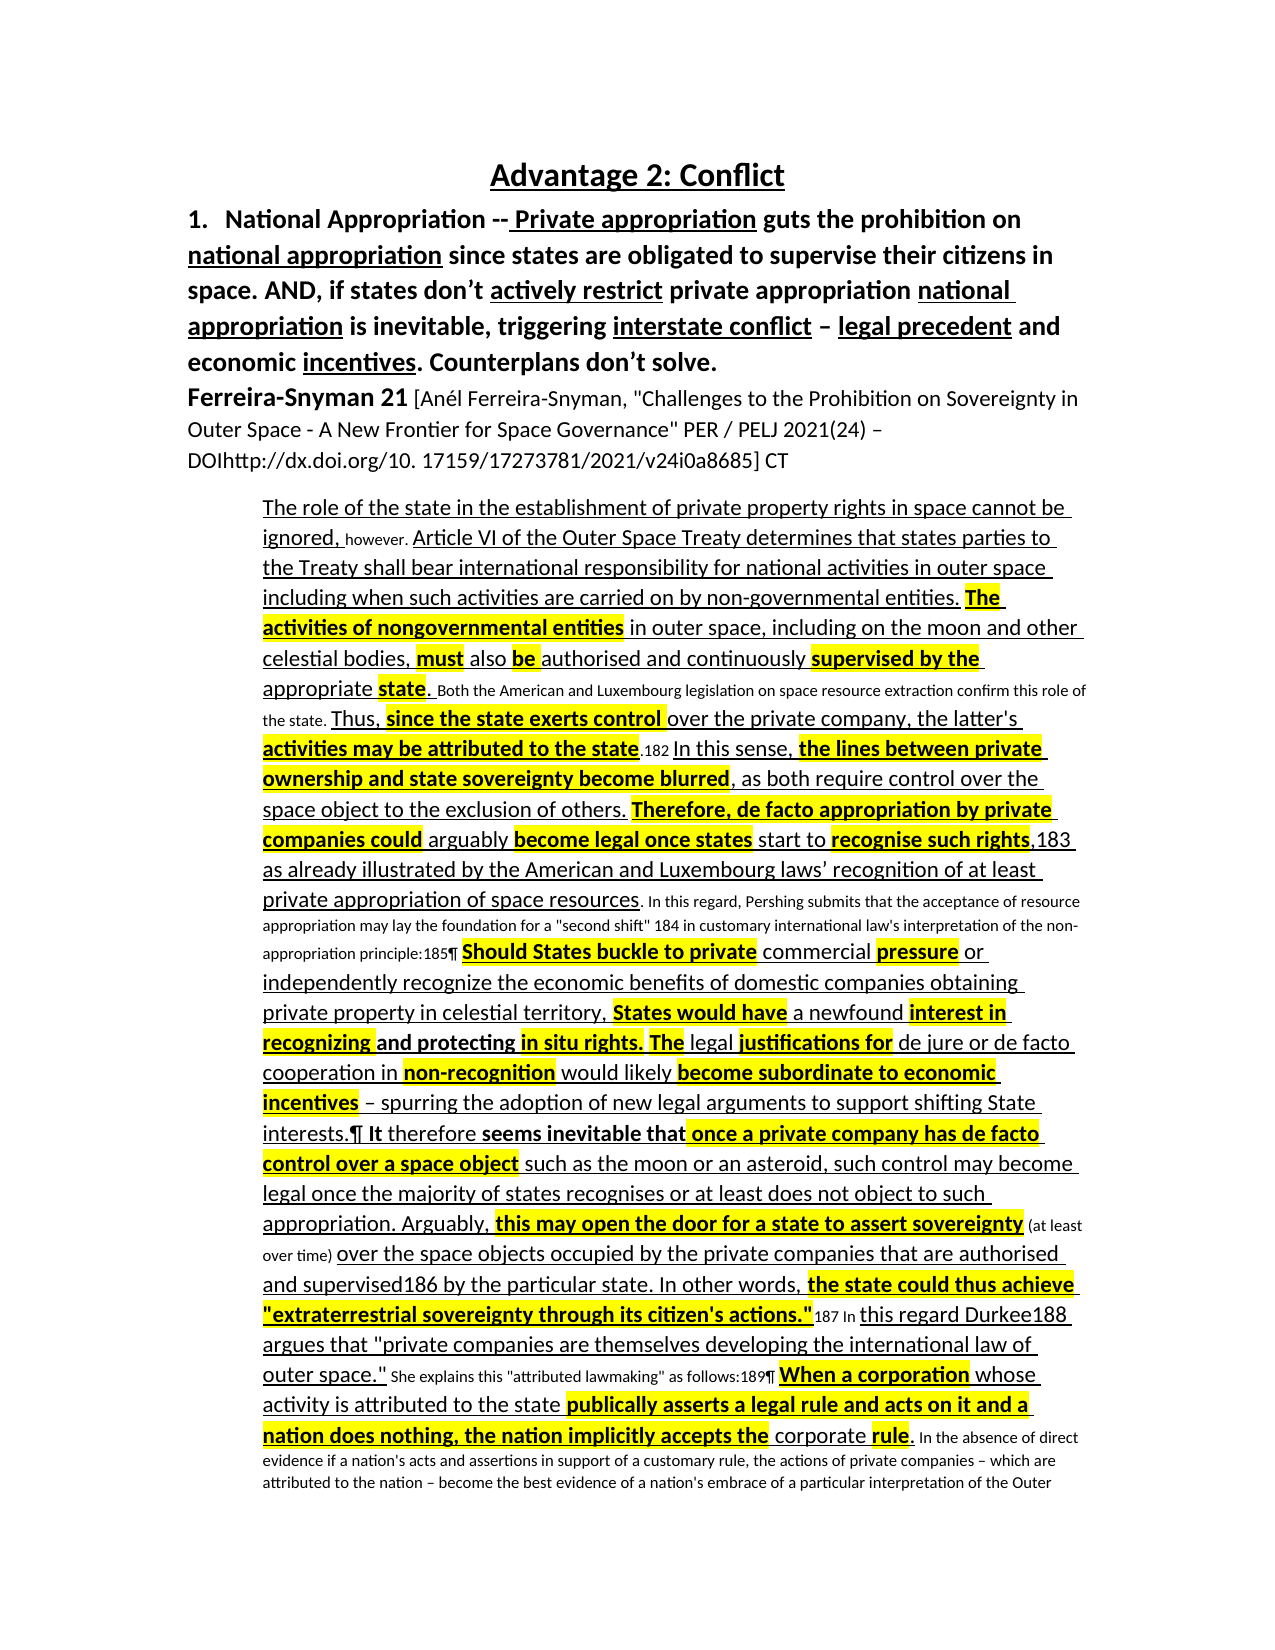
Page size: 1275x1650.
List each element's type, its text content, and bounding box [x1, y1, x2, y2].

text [262, 493, 1087, 1493]
subtitle National Appropriation -- Private appropriation guts the prohibition on national appropriation since states are obligated to supervise their citizens in space. AND, if states don’t actively restrict private appropriation national appropriation is inevitable, triggering interstate conflict – legal precedent and economic incentives. Counterplans don’t solve. [187, 202, 1087, 378]
subtitle Advantage 2: Conflict [187, 154, 1087, 195]
text Ferreira-Snyman 21 [Anél Ferreira-Snyman, "Challenges to the Prohibition on Sovereignty in Outer Space - A New Frontier for Space Governance" PER / PELJ 2021(24) – DOIhttp://dx.doi.org/10. 17159/17273781/2021/v24i0a8685] CT [187, 380, 1087, 474]
